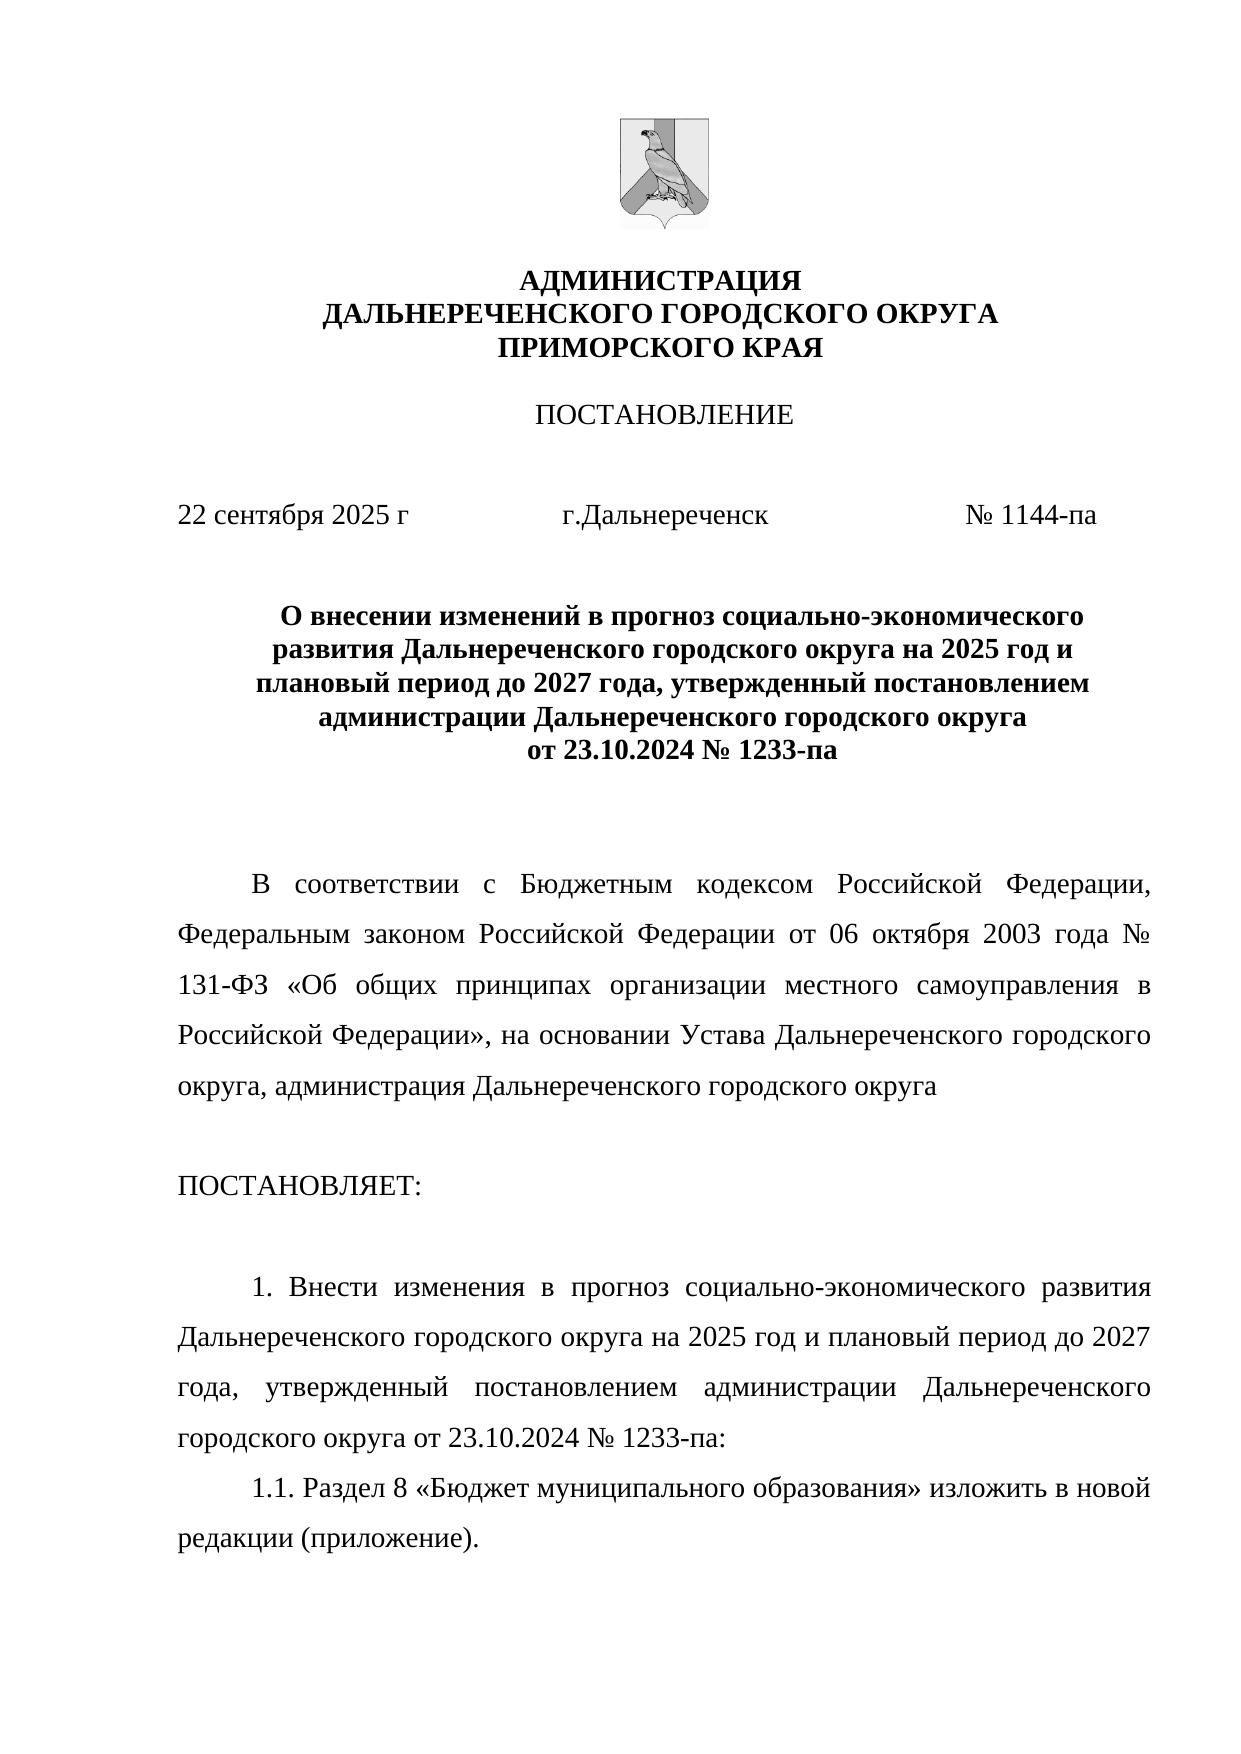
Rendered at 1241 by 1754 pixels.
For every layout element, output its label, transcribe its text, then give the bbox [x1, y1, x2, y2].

text 1.1. Раздел 8 «Бюджет муниципального образования» изложить в новой редакции (приложение). [177, 1470, 1152, 1554]
text ПОСТАНОВЛЕНИЕ [177, 397, 1152, 430]
text В соответствии с Бюджетным кодексом Российской Федерации, Федеральным законом Российской Федерации от 06 октября 2003 года № 131-ФЗ «Об общих принципах организации местного самоуправления в Российской Федерации», на основании Устава Дальнереченского городского округа, администрация Дальнереченского городского округа [177, 866, 1152, 1101]
picture [620, 118, 709, 229]
text ДАЛЬНЕРЕЧЕНСКОГО ГОРОДСКОГО ОКРУГА [177, 296, 1144, 330]
text О внесении изменений в прогноз социально-экономического развития Дальнереченского городского округа на 2025 год и плановый период до 2027 года, утвержденный постановлением администрации Дальнереченского городского округа [212, 598, 1133, 732]
text 22 сентября 2025 г г.Дальнереченск № 1144-па [177, 497, 1152, 531]
text ПОСТАНОВЛЯЕТ: [177, 1168, 1152, 1202]
text 1. Внести изменения в прогноз социально-экономического развития Дальнереченского городского округа на 2025 год и плановый период до 2027 года, утвержденный постановлением администрации Дальнереченского городского округа от 23.10.2024 № 1233-па: [177, 1269, 1152, 1453]
text от 23.10.2024 № 1233-па [212, 732, 1133, 766]
text АДМИНИСТРАЦИЯ [177, 263, 1144, 296]
text ПРИМОРСКОГО КРАЯ [177, 330, 1144, 363]
